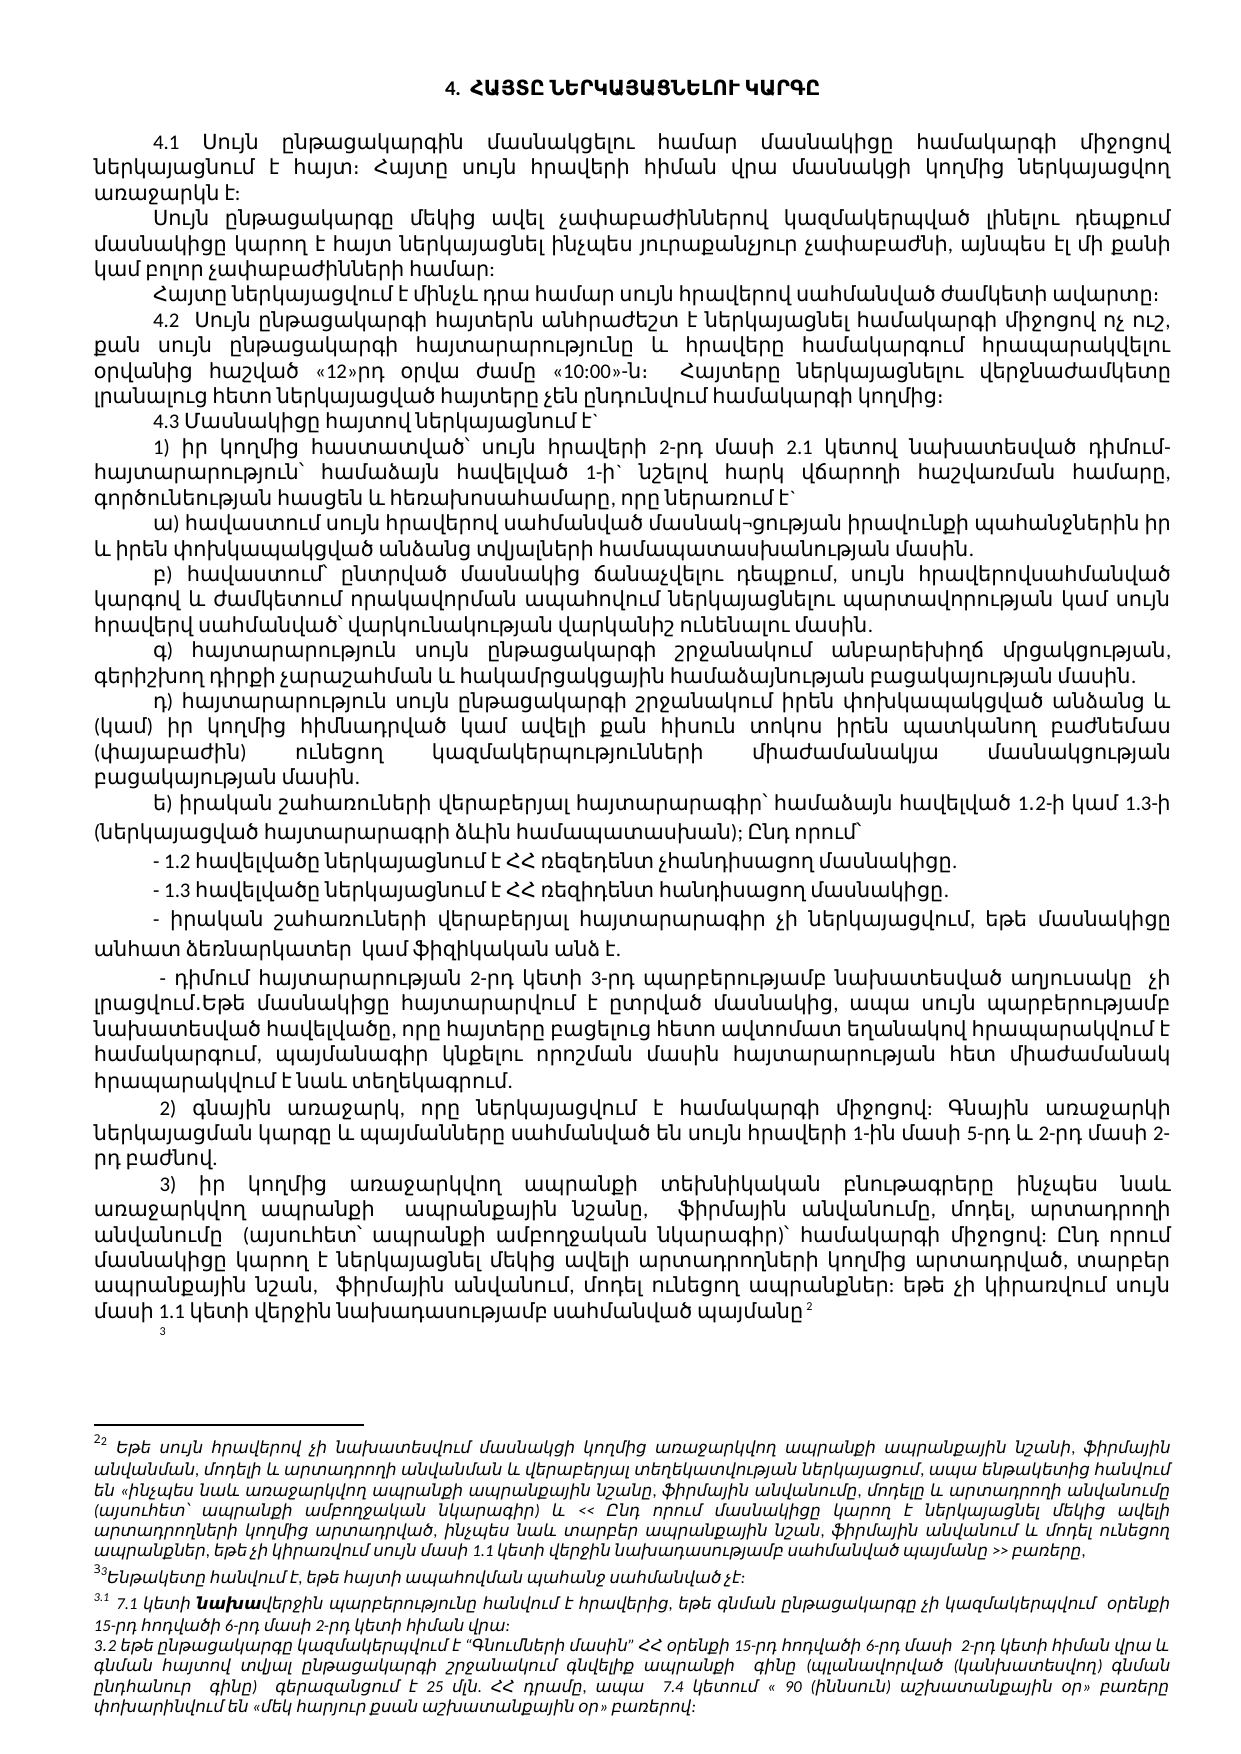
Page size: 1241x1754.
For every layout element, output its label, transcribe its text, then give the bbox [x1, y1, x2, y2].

text - 1.3 հավելվածը ներկայացնում է ՀՀ ռեզիդենտ հանդիսացող մասնակիցը. [94, 877, 1171, 903]
text 4. ՀԱՅՏԸ ՆԵՐԿԱՅԱՑՆԵԼՈՒ ԿԱՐԳԸ [94, 75, 1171, 100]
text - դիմում հայտարարության 2-րդ կետի 3-րդ պարբերությամբ նախատեսված աղյուսակը չի լրացվում․Եթե մասնակիցը հայտարարվում է ըտրված մասնակից, ապա սույն պարբերությամբ նախատեսված հավելվածը, որը հայտերը բացելուց հետո ավտոմատ եղանակով հրապարակվում է համակարգում, պայմանագիր կնքելու որոշման մասին հայտարարության հետ միաժամանակ հրապարակվում է նաև տեղեկագրում. [94, 965, 1171, 1095]
text 3) իր կողմից առաջարկվող ապրանքի տեխնիկական բնութագրերը ինչպես նաև առաջարկվող ապրանքի ապրանքային նշանը, ֆիրմային անվանումը, մոդել, արտադրողի անվանումը (այսուհետ՝ ապրանքի ամբողջական նկարագիր)՝ համակարգի միջոցով: Ընդ որում մասնակիցը կարող է ներկայացնել մեկից ավելի արտադրողների կողմից արտադրված, տարբեր ապրանքային նշան, ֆիրմային անվանում, մոդել ունեցող ապրանքներ: եթե չի կիրառվում սույն մասի 1.1 կետի վերջին նախադասությամբ սահմանված պայմանը 2 [94, 1171, 1171, 1323]
text Սույն ընթացակարգը մեկից ավել չափաբաժիններով կազմակերպված լինելու դեպքում մասնակիցը կարող է հայտ ներկայացնել ինչպես յուրաքանչյուր չափաբաժնի, այնպես էլ մի քանի կամ բոլոր չափաբաժինների համար: [94, 205, 1171, 282]
text - 1.2 հավելվածը ներկայացնում է ՀՀ ռեզեդենտ չհանդիսացող մասնակիցը. [94, 848, 1171, 874]
text - իրական շահառուների վերաբերյալ հայտարարագիր չի ներկայացվում, եթե մասնակիցը անհատ ձեռնարկատեր կամ ֆիզիկական անձ է. [94, 907, 1171, 961]
text 4.2 Սույն ընթացակարգի հայտերն անհրաժեշտ է ներկայացնել համակարգի միջոցով ոչ ուշ, քան սույն ընթացակարգի հայտարարությունը և հրավերը համակարգում հրապարակվելու օրվանից հաշված «12»րդ օրվա ժամը «10:00»-ն։ Հայտերը ներկայացնելու վերջնաժամկետը լրանալուց հետո ներկայացված հայտերը չեն ընդունվում համակարգի կողմից։ [94, 307, 1171, 409]
text ե) իրական շահառուների վերաբերյալ հայտարարագիր՝ համաձայն հավելված 1․2-ի կամ 1.3-ի (ներկայացված հայտարարագրի ձևին համապատասխան); Ընդ որում՝ [94, 790, 1171, 844]
text 2) գնային առաջարկ, որը ներկայացվում է համակարգի միջոցով: Գնային առաջարկի ներկայացման կարգը և պայմանները սահմանված են սույն հրավերի 1-ին մասի 5-րդ և 2-րդ մասի 2-րդ բաժնով. [94, 1095, 1171, 1171]
text 3 [94, 1323, 1171, 1349]
text գ) հայտարարություն սույն ընթացակարգի շրջանակում անբարեխիղճ մրցակցության, գերիշխող դիրքի չարաշահման և հակամրցակցային համաձայնության բացակայության մասին. [94, 637, 1171, 688]
text ա) հավաստում սույն հրավերով սահմանված մասնակ¬ցության իրավունքի պահանջներին իր և իրեն փոխկապակցված անձանց տվյալների համապատասխանության մասին. [94, 510, 1171, 561]
text դ) հայտարարություն սույն ընթացակարգի շրջանակում իրեն փոխկապակցված անձանց և (կամ) իր կողմից հիմնադրված կամ ավելի քան հիսուն տոկոս իրեն պատկանող բաժնեմաս (փայաբաժին) ունեցող կազմակերպությունների միաժամանակյա մասնակցության բացակայության մասին. [94, 688, 1171, 790]
text 1) իր կողմից հաստատված՝ սույն հրավերի 2-րդ մասի 2.1 կետով նախատեսված դիմում-հայտարարություն՝ համաձայն հավելված 1-ի` նշելով հարկ վճարողի հաշվառման համարը, գործունեության հասցեն և հեռախոսահամարը, որը ներառում է` [94, 434, 1171, 510]
text 4.1 Սույն ընթացակարգին մասնակցելու համար մասնակիցը համակարգի միջոցով ներկայացնում է հայտ։ Հայտը սույն հրավերի հիման վրա մասնակցի կողմից ներկայացվող առաջարկն է: [94, 129, 1171, 205]
text բ) հավաստում՝ ընտրված մասնակից ճանաչվելու դեպքում, սույն հրավերովսահմանված կարգով և ժամկետում որակավորման ապահովում ներկայացնելու պարտավորության կամ սույն հրավերվ սահմանված՝ վարկունակության վարկանիշ ունենալու մասին. [94, 561, 1171, 637]
text 4.3 Մասնակիցը հայտով ներկայացնում է` [94, 409, 1171, 434]
text Հայտը ներկայացվում է մինչև դրա համար սույն հրավերով սահմանված ժամկետի ավարտը։ [94, 282, 1171, 307]
